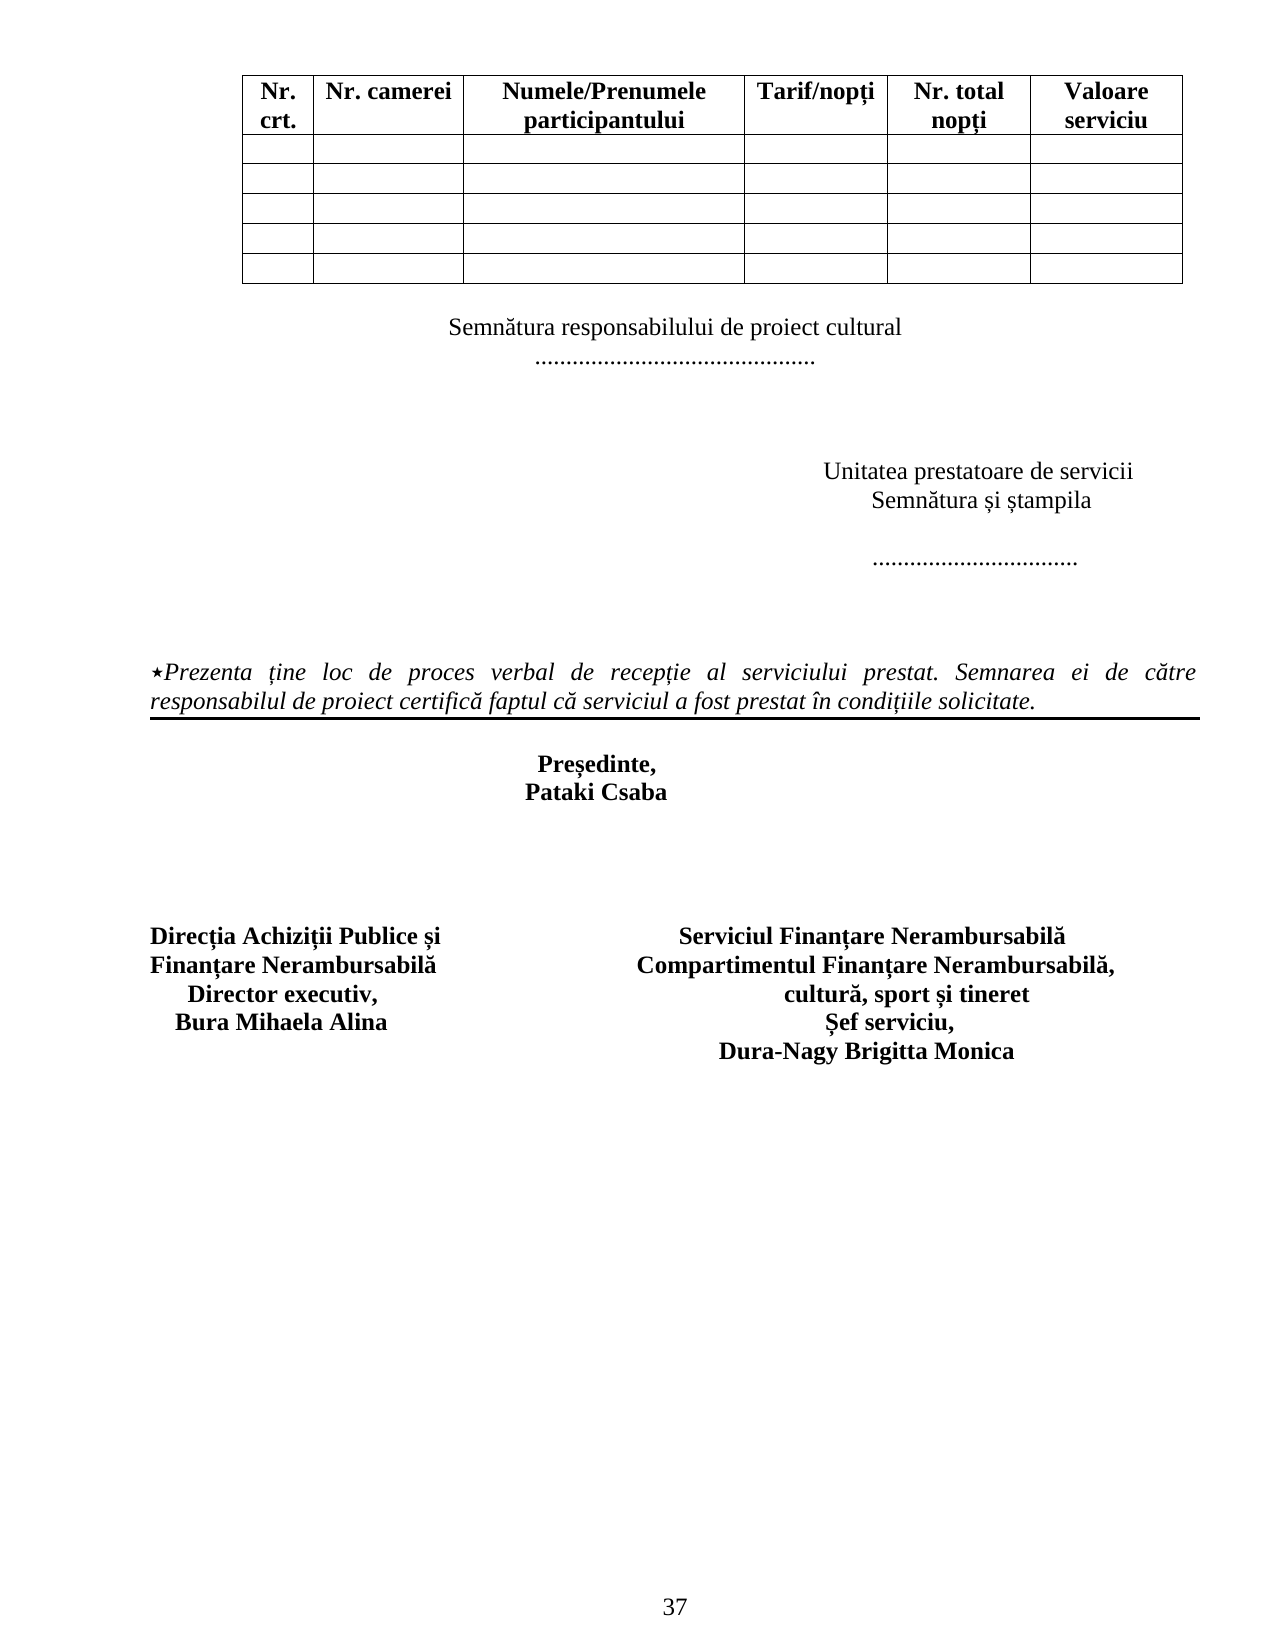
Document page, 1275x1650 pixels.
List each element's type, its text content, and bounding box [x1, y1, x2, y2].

text Direcția Achiziții Publice și Serviciul Finanțare Nerambursabilă [150, 921, 1200, 950]
table_cell [888, 224, 1030, 253]
text Pataki Csaba [150, 777, 1200, 806]
table_cell [1031, 135, 1182, 163]
text Bura Mihaela Alina Șef serviciu, [150, 1007, 1200, 1036]
text Finanțare Nerambursabilă Compartimentul Finanțare Nerambursabilă, [150, 950, 1200, 979]
text Semnătura responsabilului de proiect cultural [150, 312, 1200, 341]
text ............................................. [150, 341, 1200, 370]
table_header Tarif/nopți [745, 76, 887, 133]
table_cell [745, 194, 887, 223]
table_cell [243, 135, 313, 163]
table_cell [888, 254, 1030, 282]
table_cell [243, 254, 313, 282]
table_header Numele/Prenumele participantului [464, 76, 744, 133]
text Președinte, [150, 749, 1200, 777]
table_cell [464, 254, 744, 282]
table_cell [888, 164, 1030, 193]
table_cell [745, 164, 887, 193]
text Director executiv, cultură, sport și tineret [150, 979, 1200, 1007]
table_cell [745, 254, 887, 282]
table_cell [888, 135, 1030, 163]
table_cell [243, 164, 313, 193]
text Dura-Nagy Brigitta Monica [150, 1036, 1200, 1065]
table_header Nr. total nopți [888, 76, 1030, 133]
table_header Valoare serviciu [1031, 76, 1182, 133]
table_cell [1031, 194, 1182, 223]
table_cell [314, 135, 463, 163]
table_cell [243, 194, 313, 223]
table_cell [1031, 164, 1182, 193]
table_cell [464, 135, 744, 163]
table_cell [464, 164, 744, 193]
table_cell [1031, 224, 1182, 253]
text ٭Prezenta ține loc de proces verbal de recepție al serviciului prestat. Semnarea ei de către responsabilul de proiect certifică faptul că serviciul a fost prestat în condițiile solicitate. [150, 657, 1200, 717]
table_cell [314, 194, 463, 223]
text Unitatea prestatoare de servicii [150, 456, 1200, 485]
table_cell [888, 194, 1030, 223]
table_cell [1031, 254, 1182, 282]
table_cell [314, 254, 463, 282]
table_header Nr. crt. [243, 76, 313, 133]
table_cell [314, 164, 463, 193]
table_cell [314, 224, 463, 253]
table_cell [464, 194, 744, 223]
table_header Nr. camerei [314, 76, 463, 133]
text Semnătura și ștampila [150, 485, 1200, 513]
table_cell [745, 135, 887, 163]
table_cell [243, 224, 313, 253]
text ................................. [150, 542, 1200, 571]
table_cell [745, 224, 887, 253]
table_cell [464, 224, 744, 253]
